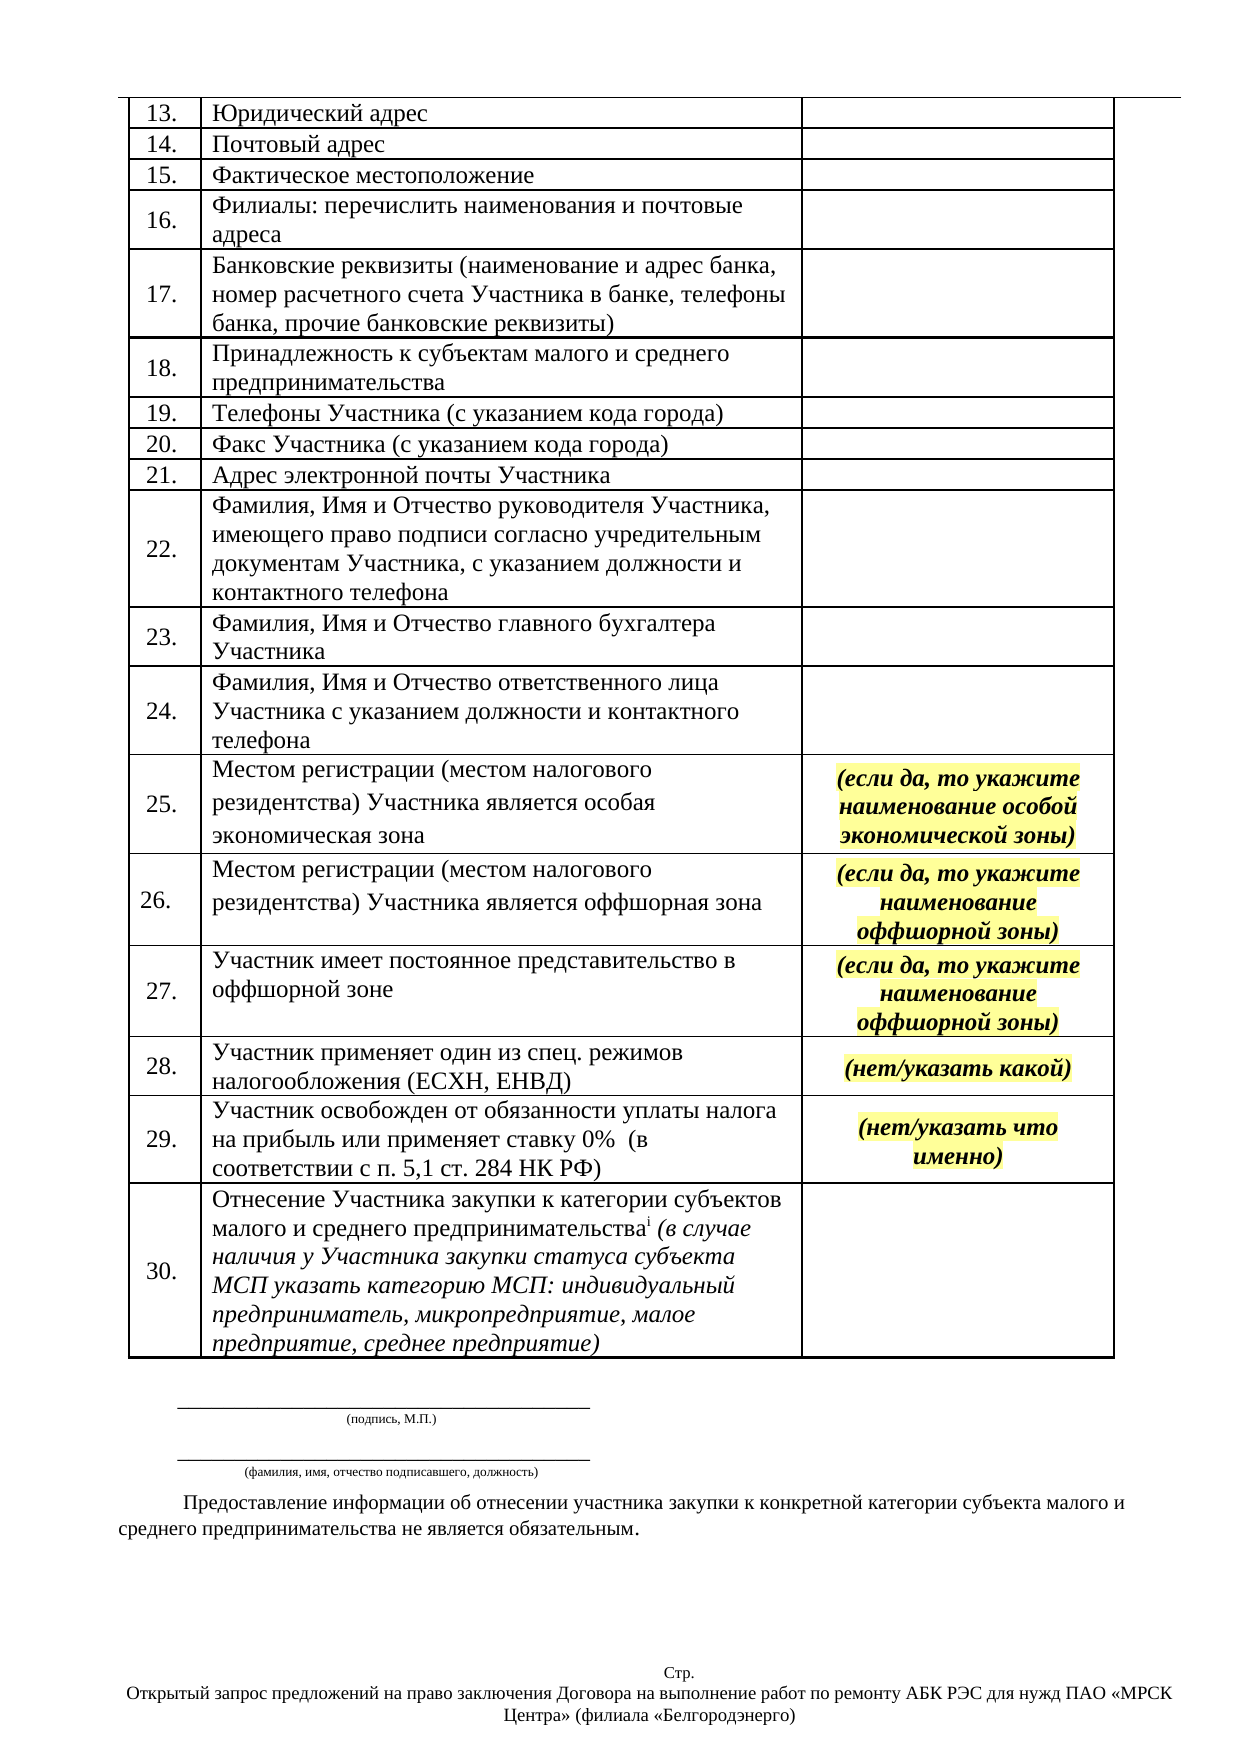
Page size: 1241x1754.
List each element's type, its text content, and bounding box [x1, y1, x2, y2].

table_cell (если да, то укажите наименование оффшорной зоны) [803, 946, 1113, 1036]
table_cell Адрес электронной почты Участника [202, 460, 801, 488]
table_cell [803, 491, 1113, 606]
table_cell [130, 129, 200, 158]
table_cell (если да, то укажите наименование оффшорной зоны) [803, 854, 1113, 944]
text Предоставление информации об отнесении участника закупки к конкретной категории субъекта малого и среднего предпринимательства не является обязательным. [118, 1490, 1181, 1541]
text ____________________________________ [118, 1385, 605, 1411]
table_cell [803, 191, 1113, 248]
table_cell [803, 429, 1113, 458]
table_cell [803, 1184, 1113, 1356]
table_cell Фамилия, Имя и Отчество главного бухгалтера Участника [202, 608, 801, 665]
table_cell [130, 398, 200, 427]
table_cell Телефоны Участника (с указанием кода города) [202, 398, 801, 427]
table_cell [130, 1037, 200, 1094]
text ____________________________________ [118, 1438, 605, 1464]
table_cell [130, 250, 200, 336]
table_cell Банковские реквизиты (наименование и адрес банка, номер расчетного счета Участника в банке, телефоны банка, прочие банковские реквизиты) [202, 250, 801, 336]
table_cell [803, 608, 1113, 665]
table_cell [803, 460, 1113, 488]
table_cell [130, 755, 200, 853]
table_cell [130, 1184, 200, 1356]
table_header [803, 98, 1113, 127]
table_cell [130, 854, 200, 944]
text (подпись, М.П.) [118, 1411, 605, 1438]
table_cell (если да, то укажите наименование особой экономической зоны) [803, 755, 1113, 853]
table_cell Филиалы: перечислить наименования и почтовые адреса [202, 191, 801, 248]
table_cell [130, 608, 200, 665]
table_cell [803, 398, 1113, 427]
table_cell [130, 667, 200, 753]
table_cell Факс Участника (с указанием кода города) [202, 429, 801, 458]
table_cell [130, 1096, 200, 1182]
table_cell Местом регистрации (местом налогового резидентства) Участника является особая экономическая зона [202, 755, 801, 853]
table_cell Принадлежность к субъектам малого и среднего предпринимательства [202, 339, 801, 396]
table_header [130, 98, 200, 127]
table_cell Почтовый адрес [202, 129, 801, 158]
table_cell Отнесение Участника закупки к категории субъектов малого и среднего предпринимательства (в случае наличия у Участника закупки статуса субъекта МСП указать категорию МСП: индивидуальный предприниматель, микропредприятие, малое предприятие, среднее предприятие) [202, 1184, 801, 1356]
table_cell Местом регистрации (местом налогового резидентства) Участника является оффшорная зона [202, 854, 801, 944]
table_cell Участник применяет один из спец. режимов налогообложения (ЕСХН, ЕНВД) [202, 1037, 801, 1094]
table_header Юридический адрес [202, 98, 801, 127]
table_cell [803, 667, 1113, 753]
table_cell [130, 429, 200, 458]
table_cell [130, 946, 200, 1036]
table_cell [803, 339, 1113, 396]
table_cell [803, 129, 1113, 158]
table_cell [130, 460, 200, 488]
table_cell (нет/указать какой) [803, 1037, 1113, 1094]
table_cell Фамилия, Имя и Отчество ответственного лица Участника с указанием должности и контактного телефона [202, 667, 801, 753]
table_cell Фамилия, Имя и Отчество руководителя Участника, имеющего право подписи согласно учредительным документам Участника, с указанием должности и контактного телефона [202, 491, 801, 606]
text (фамилия, имя, отчество подписавшего, должность) [118, 1464, 605, 1490]
table_cell Участник имеет постоянное представительство в оффшорной зоне [202, 946, 801, 1036]
table_cell [803, 160, 1113, 188]
table_cell (нет/указать что именно) [803, 1096, 1113, 1182]
table_cell Участник освобожден от обязанности уплаты налога на прибыль или применяет ставку 0% (в соответствии с п. 5,1 ст. 284 НК РФ) [202, 1096, 801, 1182]
table_cell Фактическое местоположение [202, 160, 801, 188]
table_cell [130, 160, 200, 188]
table_cell [130, 339, 200, 396]
table_cell [130, 191, 200, 248]
table_cell [130, 491, 200, 606]
table_cell [803, 250, 1113, 336]
